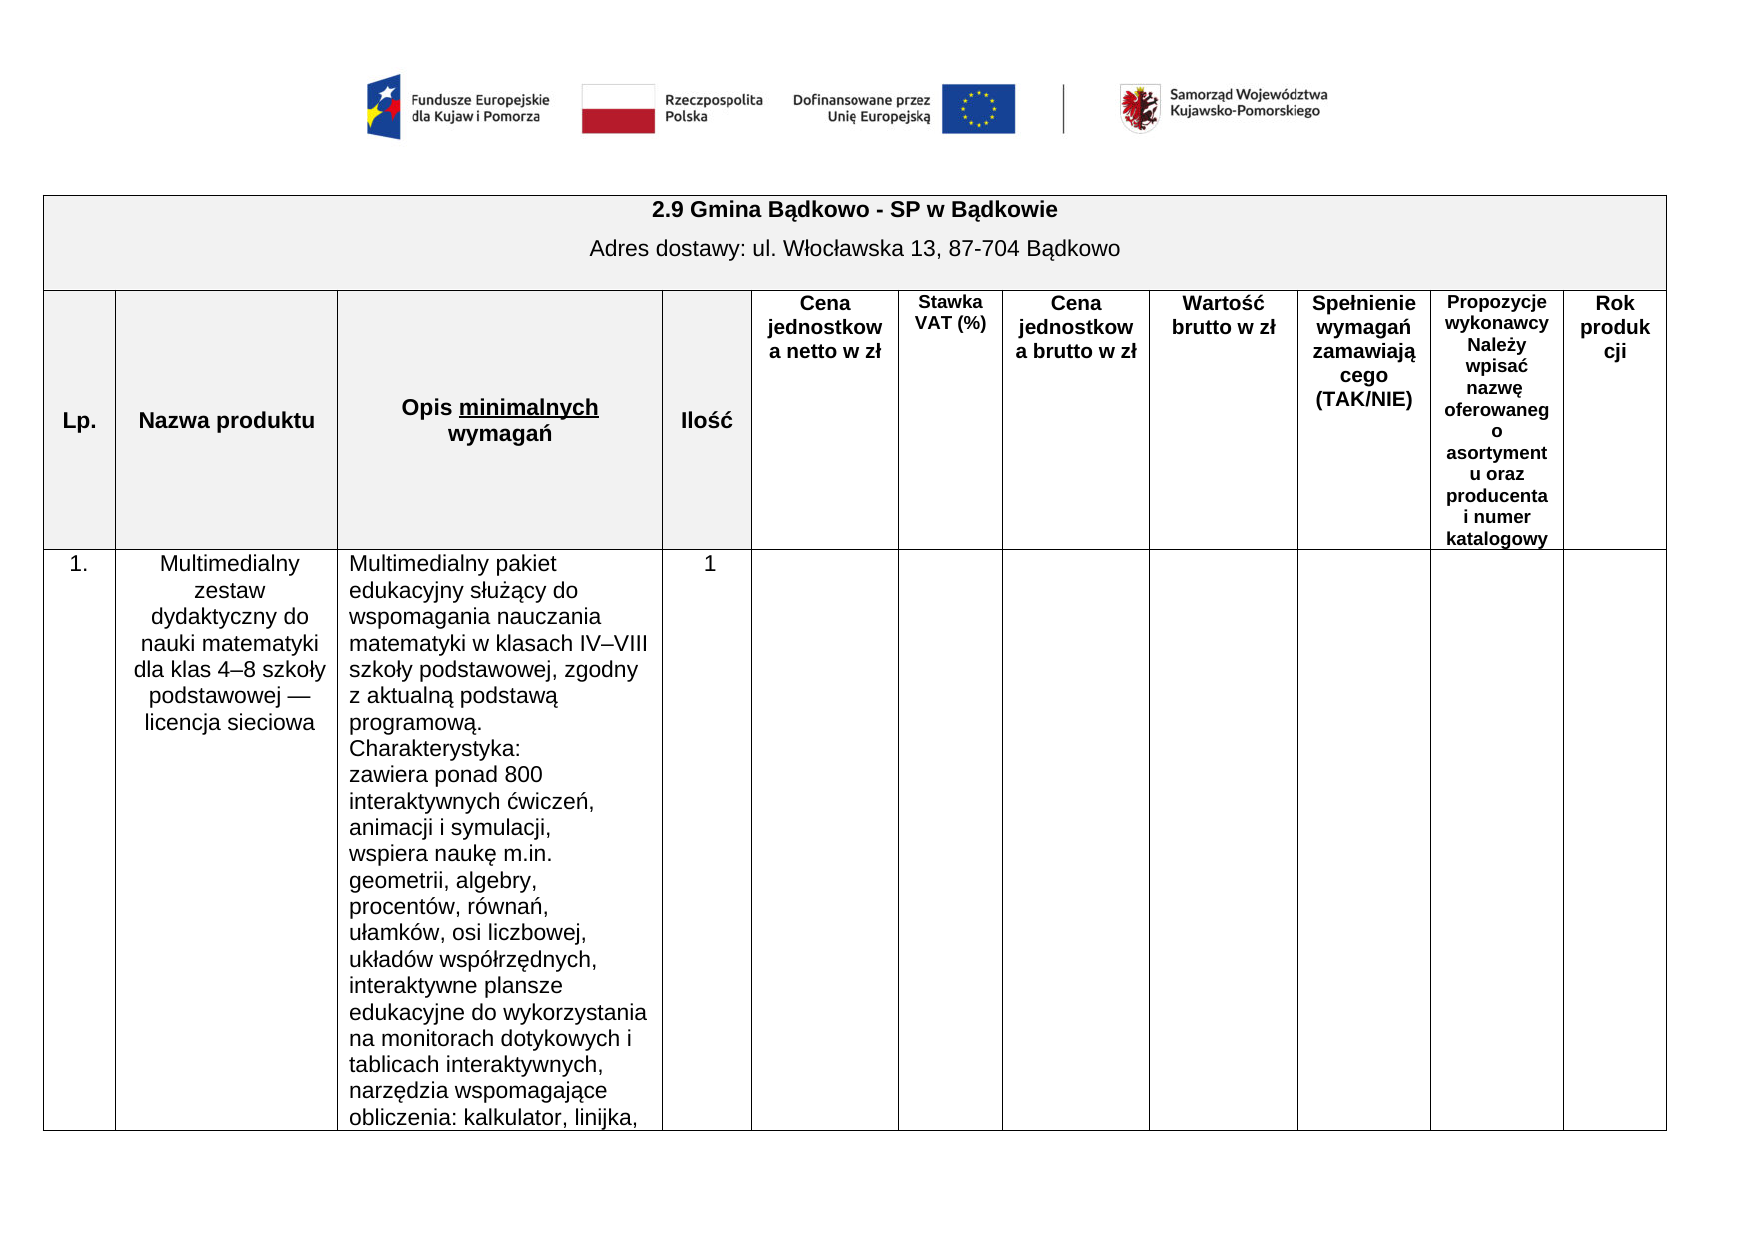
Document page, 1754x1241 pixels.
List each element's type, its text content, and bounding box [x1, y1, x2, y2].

table_cell [1298, 550, 1430, 1130]
table_cell [44, 550, 115, 1130]
table_cell Spełnienie wymagań zamawiającego (TAK/NIE) [1298, 291, 1430, 549]
table_cell [752, 550, 898, 1130]
table_cell 1 [663, 550, 751, 1130]
table_cell [899, 550, 1002, 1130]
table_cell Nazwa produktu [116, 291, 337, 549]
table_header 2.9 Gmina Bądkowo - SP w Bądkowie Adres dostawy: ul. Włocławska 13, 87-704 Bądkowo [44, 196, 1666, 289]
table_cell Stawka VAT (%) [899, 291, 1002, 549]
table_cell Cena jednostkowa brutto w zł [1003, 291, 1149, 549]
table_cell Cena jednostkowa netto w zł [752, 291, 898, 549]
table_cell Ilość [663, 291, 751, 549]
table_cell [1150, 550, 1297, 1130]
picture [351, 59, 1359, 156]
table_cell Opis minimalnych wymagań [338, 291, 662, 549]
table_cell [1564, 550, 1666, 1130]
table_cell Lp. [44, 291, 115, 549]
table_cell Multimedialny zestaw dydaktyczny do nauki matematyki dla klas 4–8 szkoły podstawowej — licencja sieciowa [116, 550, 337, 1130]
table_cell Wartość brutto w zł [1150, 291, 1297, 549]
table_cell Propozycje wykonawcy Należy wpisać nazwę oferowanego asortymentu oraz producenta i numer katalogowy [1431, 291, 1563, 549]
table_cell [1003, 550, 1149, 1130]
table_cell Rok produkcji [1564, 291, 1666, 549]
table_cell [1431, 550, 1563, 1130]
